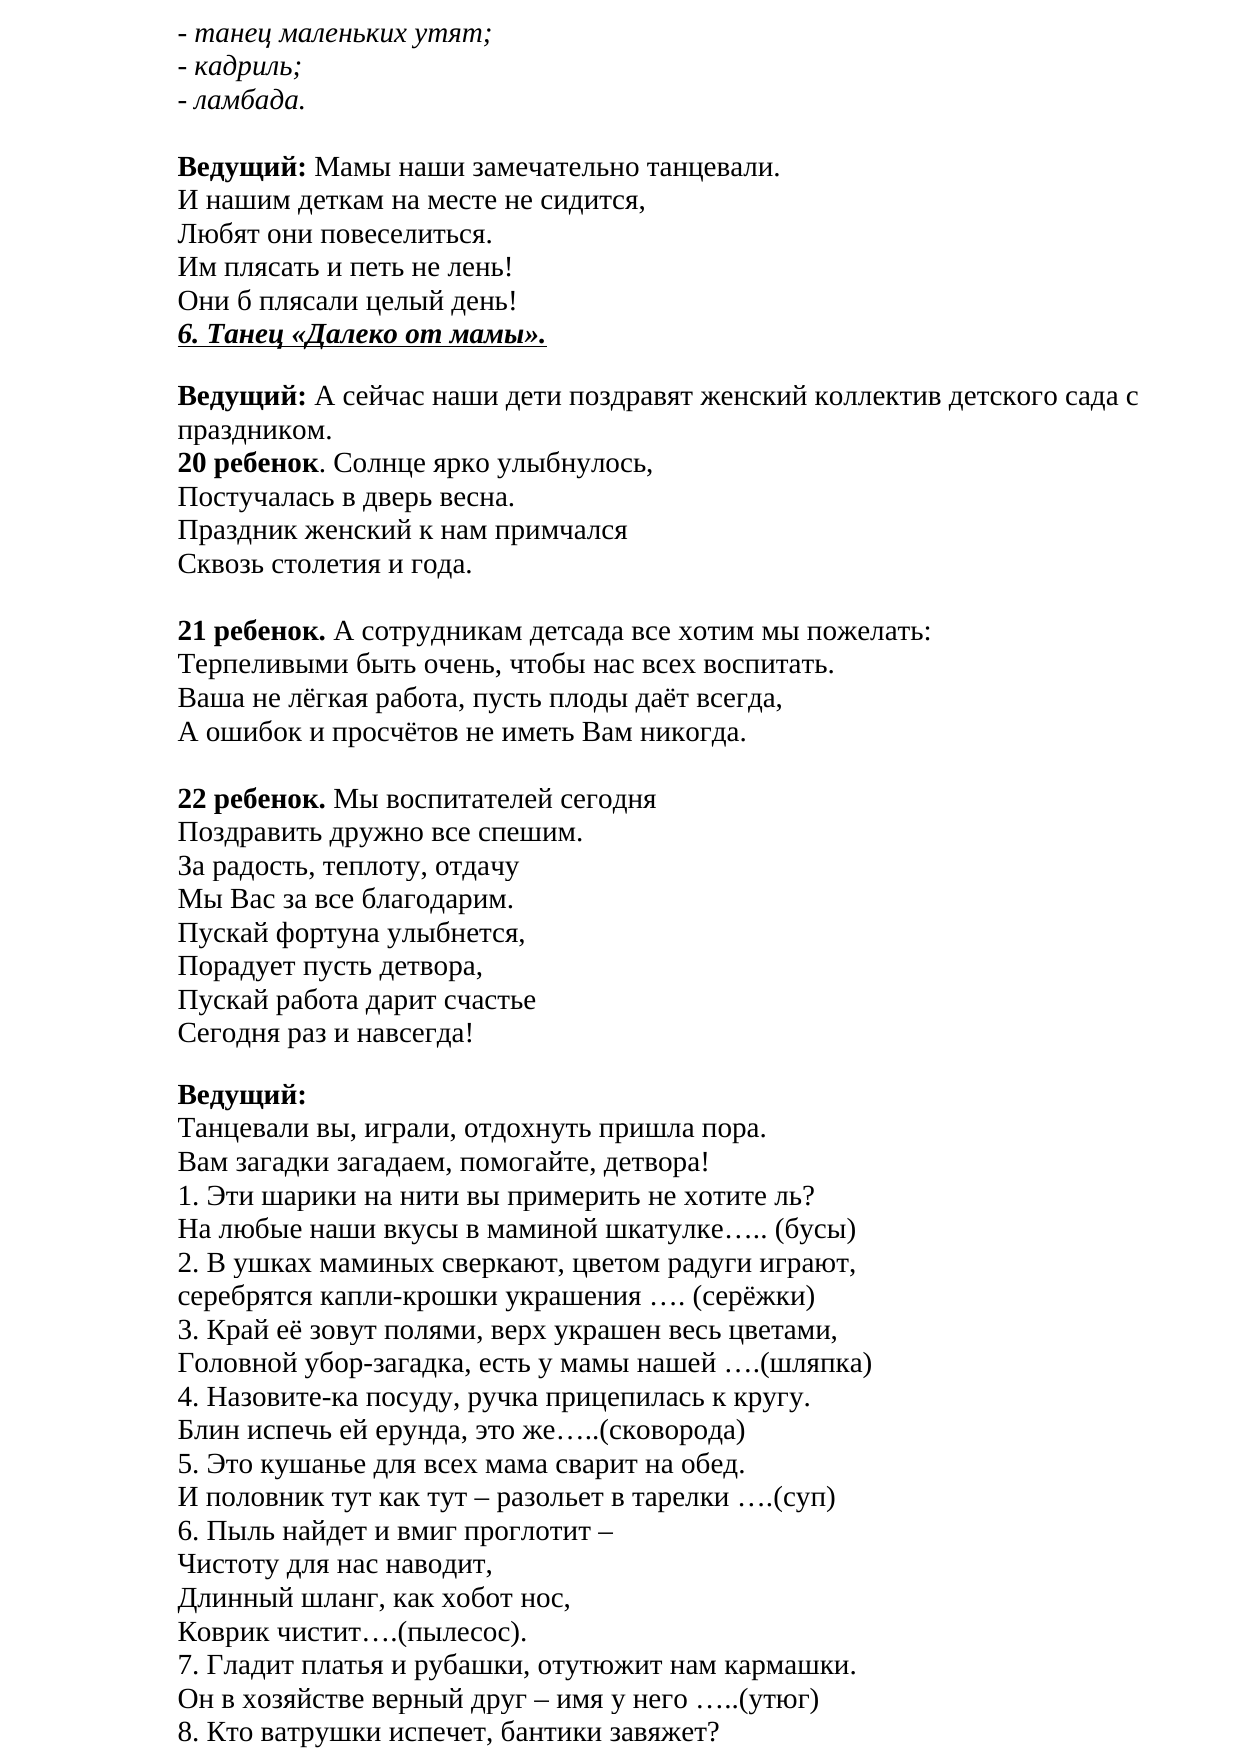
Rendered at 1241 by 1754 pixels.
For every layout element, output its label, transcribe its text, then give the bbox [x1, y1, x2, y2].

text Ведущий: А сейчас наши дети поздравят женский коллектив детского сада с праздником. 20 ребенок. Солнце ярко улыбнулось, Постучалась в дверь весна. Праздник женский к нам примчался Сквозь столетия и года. 21 ребенок. А сотрудникам детсада все хотим мы пожелать: Терпеливыми быть очень, чтобы нас всех воспитать. Ваша не лёгкая работа, пусть плоды даёт всегда, А ошибок и просчётов не иметь Вам никогда. 22 ребенок. Мы воспитателей сегодня Поздравить дружно все спешим. За радость, теплоту, отдачу Мы Вас за все благодарим. Пускай фортуна улыбнется, Порадует пусть детвора, Пускай работа дарит счастье Сегодня раз и навсегда! [177, 378, 1152, 1077]
text 6. Танец «Далеко от мамы». [177, 317, 1152, 378]
text 1. Эти шарики на нити вы примерить не хотите ль? На любые наши вкусы в маминой шкатулке….. (бусы) 2. В ушках маминых сверкают, цветом радуги играют, серебрятся капли-крошки украшения …. (серёжки) 3. Край её зовут полями, верх украшен весь цветами, Головной убор-загадка, есть у мамы нашей ….(шляпка) 4. Назовите-ка посуду, ручка прицепилась к кругу. Блин испечь ей ерунда, это же…..(сковорода) 5. Это кушанье для всех мама сварит на обед. И половник тут как тут – разольет в тарелки ….(суп) 6. Пыль найдет и вмиг проглотит – [177, 1178, 1152, 1547]
text Ведущий: Танцевали вы, играли, отдохнуть пришла пора. Вам загадки загадаем, помогайте, детвора! [177, 1077, 1152, 1178]
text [177, 15, 1152, 317]
